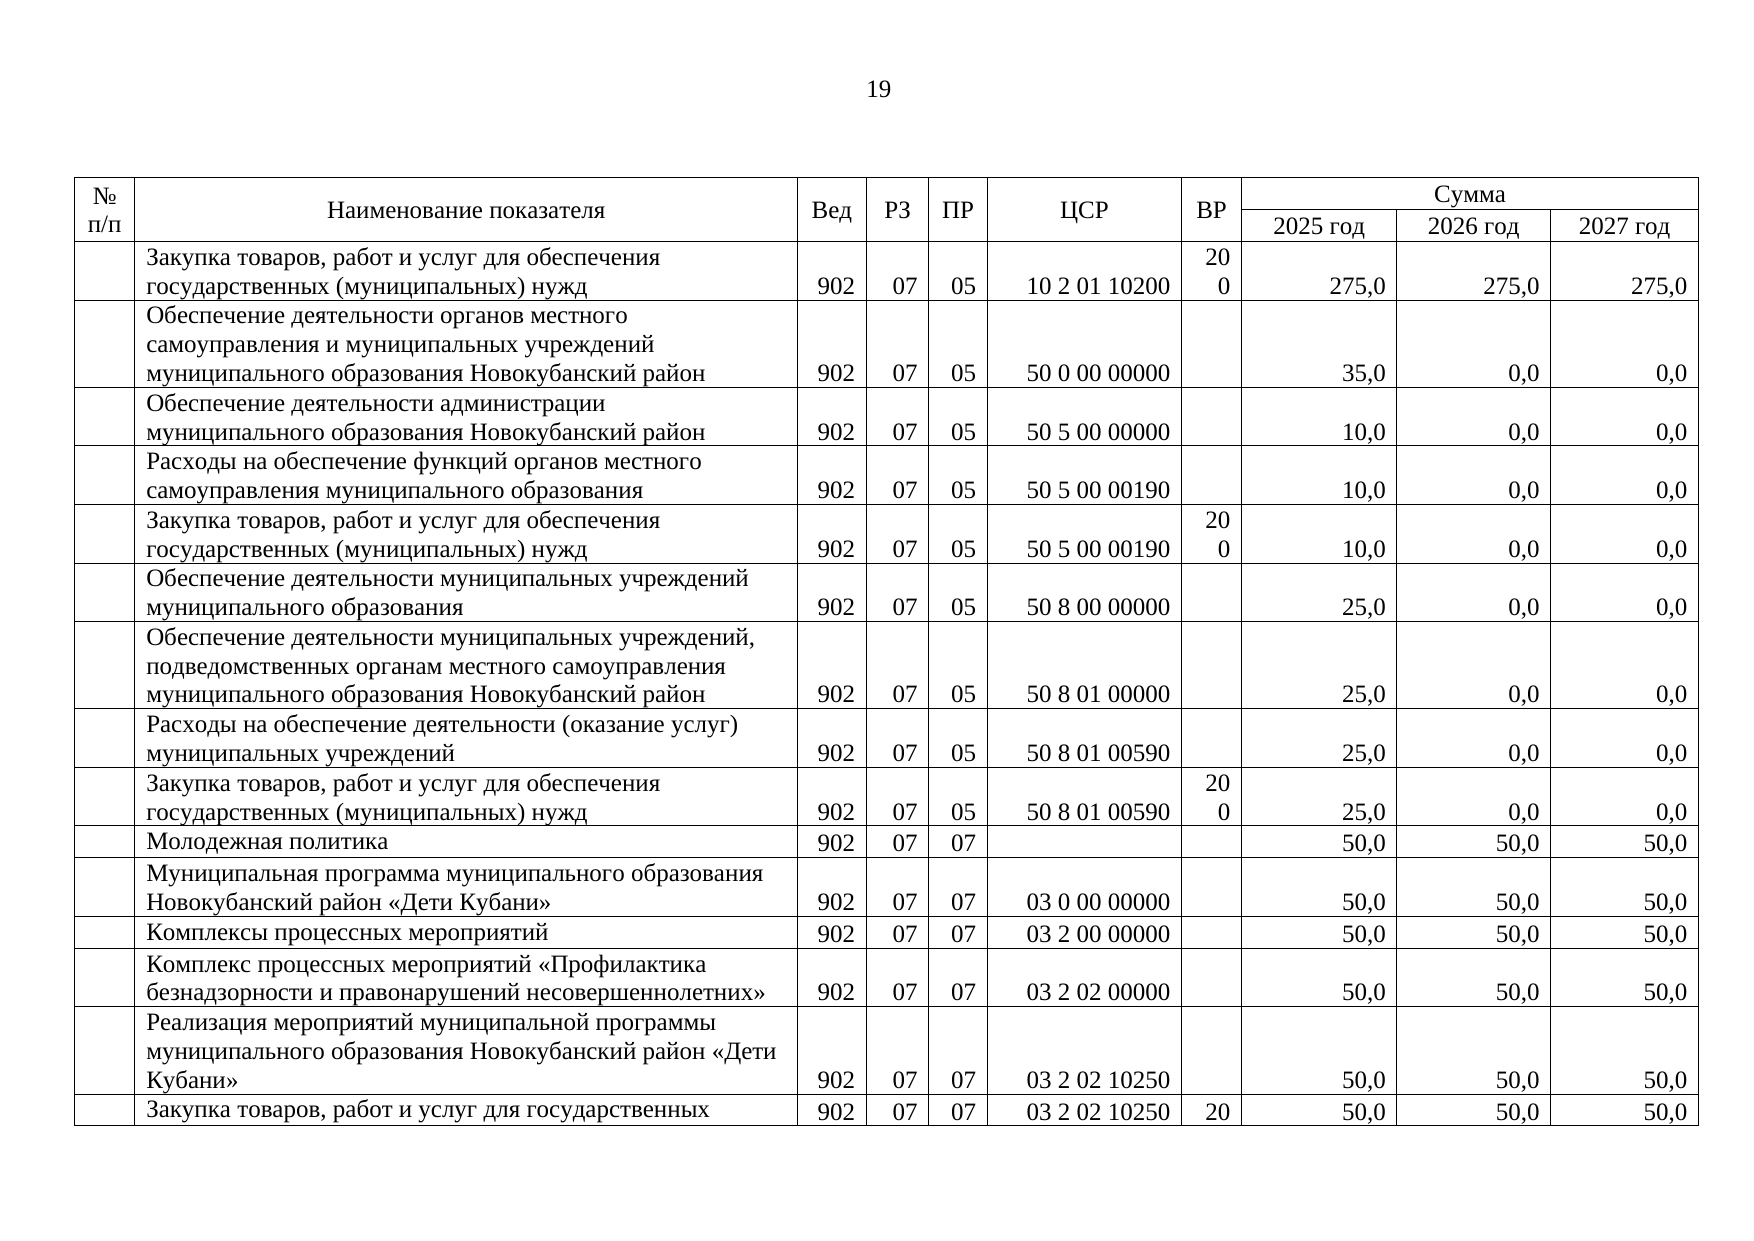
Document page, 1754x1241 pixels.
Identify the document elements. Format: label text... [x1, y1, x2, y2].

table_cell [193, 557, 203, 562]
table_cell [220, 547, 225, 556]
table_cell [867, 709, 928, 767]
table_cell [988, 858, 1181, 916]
table_header РЗ [867, 178, 928, 241]
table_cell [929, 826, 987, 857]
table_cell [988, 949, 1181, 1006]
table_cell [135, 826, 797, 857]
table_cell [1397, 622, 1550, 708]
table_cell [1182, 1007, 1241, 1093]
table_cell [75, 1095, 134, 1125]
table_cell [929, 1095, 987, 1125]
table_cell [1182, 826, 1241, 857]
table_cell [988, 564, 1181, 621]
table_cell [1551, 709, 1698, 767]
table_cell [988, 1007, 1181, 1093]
table_header ЦСР [988, 178, 1181, 241]
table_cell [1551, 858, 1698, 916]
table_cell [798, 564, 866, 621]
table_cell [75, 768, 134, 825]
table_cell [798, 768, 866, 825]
table_cell 275,0 [1551, 242, 1698, 299]
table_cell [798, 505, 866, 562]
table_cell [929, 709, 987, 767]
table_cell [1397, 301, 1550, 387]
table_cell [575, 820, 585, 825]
table_cell 200 [1182, 242, 1241, 299]
table_cell 07 [867, 242, 928, 299]
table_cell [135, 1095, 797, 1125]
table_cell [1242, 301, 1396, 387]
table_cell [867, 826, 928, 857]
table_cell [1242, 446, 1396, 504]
table_cell [75, 242, 134, 299]
table_cell Закупка товаров, работ и услуг для обеспечения государственных (муниципальных) нужд [135, 242, 797, 299]
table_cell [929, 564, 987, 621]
table_header Вед [798, 178, 866, 241]
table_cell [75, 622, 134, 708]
table_cell 2025 год [1242, 210, 1396, 241]
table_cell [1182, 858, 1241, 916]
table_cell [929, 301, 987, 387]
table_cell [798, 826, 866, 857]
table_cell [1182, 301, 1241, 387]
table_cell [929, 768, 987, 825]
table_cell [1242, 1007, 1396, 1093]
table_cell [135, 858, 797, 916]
table_header ПР [929, 178, 987, 241]
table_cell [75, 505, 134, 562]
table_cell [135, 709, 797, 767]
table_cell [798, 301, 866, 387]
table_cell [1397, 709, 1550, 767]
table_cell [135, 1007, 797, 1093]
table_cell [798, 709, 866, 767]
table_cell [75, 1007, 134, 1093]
table_header Наименование показателя [135, 178, 797, 241]
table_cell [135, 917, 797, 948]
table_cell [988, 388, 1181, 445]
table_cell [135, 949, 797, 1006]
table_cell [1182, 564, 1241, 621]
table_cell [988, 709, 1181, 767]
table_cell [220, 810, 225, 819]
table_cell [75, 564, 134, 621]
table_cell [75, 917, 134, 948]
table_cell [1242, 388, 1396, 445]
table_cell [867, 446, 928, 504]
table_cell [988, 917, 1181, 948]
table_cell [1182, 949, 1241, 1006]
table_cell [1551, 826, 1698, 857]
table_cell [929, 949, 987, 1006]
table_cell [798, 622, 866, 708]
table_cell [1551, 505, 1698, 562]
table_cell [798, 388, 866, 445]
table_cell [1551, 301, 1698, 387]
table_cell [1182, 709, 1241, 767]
table_cell 2026 год [1397, 210, 1550, 241]
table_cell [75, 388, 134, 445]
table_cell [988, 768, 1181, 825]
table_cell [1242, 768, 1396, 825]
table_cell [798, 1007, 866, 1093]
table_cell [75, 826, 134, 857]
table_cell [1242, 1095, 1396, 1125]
table_cell 2027 год [1551, 210, 1698, 241]
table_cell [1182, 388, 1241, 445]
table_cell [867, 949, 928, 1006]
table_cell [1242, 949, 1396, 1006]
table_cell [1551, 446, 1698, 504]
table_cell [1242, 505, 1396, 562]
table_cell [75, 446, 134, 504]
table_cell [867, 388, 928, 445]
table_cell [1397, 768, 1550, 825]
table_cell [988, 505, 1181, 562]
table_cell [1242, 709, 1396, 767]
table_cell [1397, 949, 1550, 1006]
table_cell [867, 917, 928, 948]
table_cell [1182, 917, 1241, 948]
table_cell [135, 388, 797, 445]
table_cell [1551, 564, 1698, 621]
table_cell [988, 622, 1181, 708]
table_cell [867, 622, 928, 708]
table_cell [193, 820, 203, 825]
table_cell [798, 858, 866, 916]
table_cell 902 [798, 242, 866, 299]
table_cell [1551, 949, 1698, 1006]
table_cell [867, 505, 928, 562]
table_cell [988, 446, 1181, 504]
table_header № п/п [75, 178, 134, 241]
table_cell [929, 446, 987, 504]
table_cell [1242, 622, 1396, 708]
table_header Сумма [1242, 178, 1698, 209]
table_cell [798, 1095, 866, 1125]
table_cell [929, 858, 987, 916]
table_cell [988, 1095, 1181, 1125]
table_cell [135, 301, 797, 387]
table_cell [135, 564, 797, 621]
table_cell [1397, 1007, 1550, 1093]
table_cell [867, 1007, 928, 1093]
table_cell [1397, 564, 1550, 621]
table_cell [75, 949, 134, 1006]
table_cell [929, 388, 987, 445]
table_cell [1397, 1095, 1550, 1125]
table_cell 05 [929, 242, 987, 299]
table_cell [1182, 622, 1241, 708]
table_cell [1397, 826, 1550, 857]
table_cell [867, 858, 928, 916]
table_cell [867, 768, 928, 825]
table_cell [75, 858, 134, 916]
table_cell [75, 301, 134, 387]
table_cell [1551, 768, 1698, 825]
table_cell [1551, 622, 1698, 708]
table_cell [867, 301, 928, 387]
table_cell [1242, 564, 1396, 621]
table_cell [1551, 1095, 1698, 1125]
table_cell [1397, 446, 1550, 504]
table_cell 10 2 01 10200 [988, 242, 1181, 299]
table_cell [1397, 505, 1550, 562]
table_header ВР [1182, 178, 1241, 241]
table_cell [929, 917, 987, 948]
table_cell 275,0 [1397, 242, 1550, 299]
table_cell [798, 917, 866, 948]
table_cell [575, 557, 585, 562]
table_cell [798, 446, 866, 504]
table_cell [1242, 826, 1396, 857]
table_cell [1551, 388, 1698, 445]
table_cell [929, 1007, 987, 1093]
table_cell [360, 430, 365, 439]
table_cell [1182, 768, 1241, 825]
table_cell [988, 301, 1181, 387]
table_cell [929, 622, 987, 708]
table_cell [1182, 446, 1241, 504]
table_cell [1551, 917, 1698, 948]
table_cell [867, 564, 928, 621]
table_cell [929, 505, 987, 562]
table_cell 275,0 [1242, 242, 1396, 299]
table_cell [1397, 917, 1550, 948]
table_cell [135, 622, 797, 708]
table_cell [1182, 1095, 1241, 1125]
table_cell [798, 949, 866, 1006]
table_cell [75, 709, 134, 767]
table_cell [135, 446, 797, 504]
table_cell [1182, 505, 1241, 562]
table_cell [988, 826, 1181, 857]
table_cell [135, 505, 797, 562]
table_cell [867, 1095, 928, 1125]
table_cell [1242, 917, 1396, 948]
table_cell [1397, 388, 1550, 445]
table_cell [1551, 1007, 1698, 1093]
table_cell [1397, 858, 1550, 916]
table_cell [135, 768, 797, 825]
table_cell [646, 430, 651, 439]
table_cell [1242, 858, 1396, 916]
